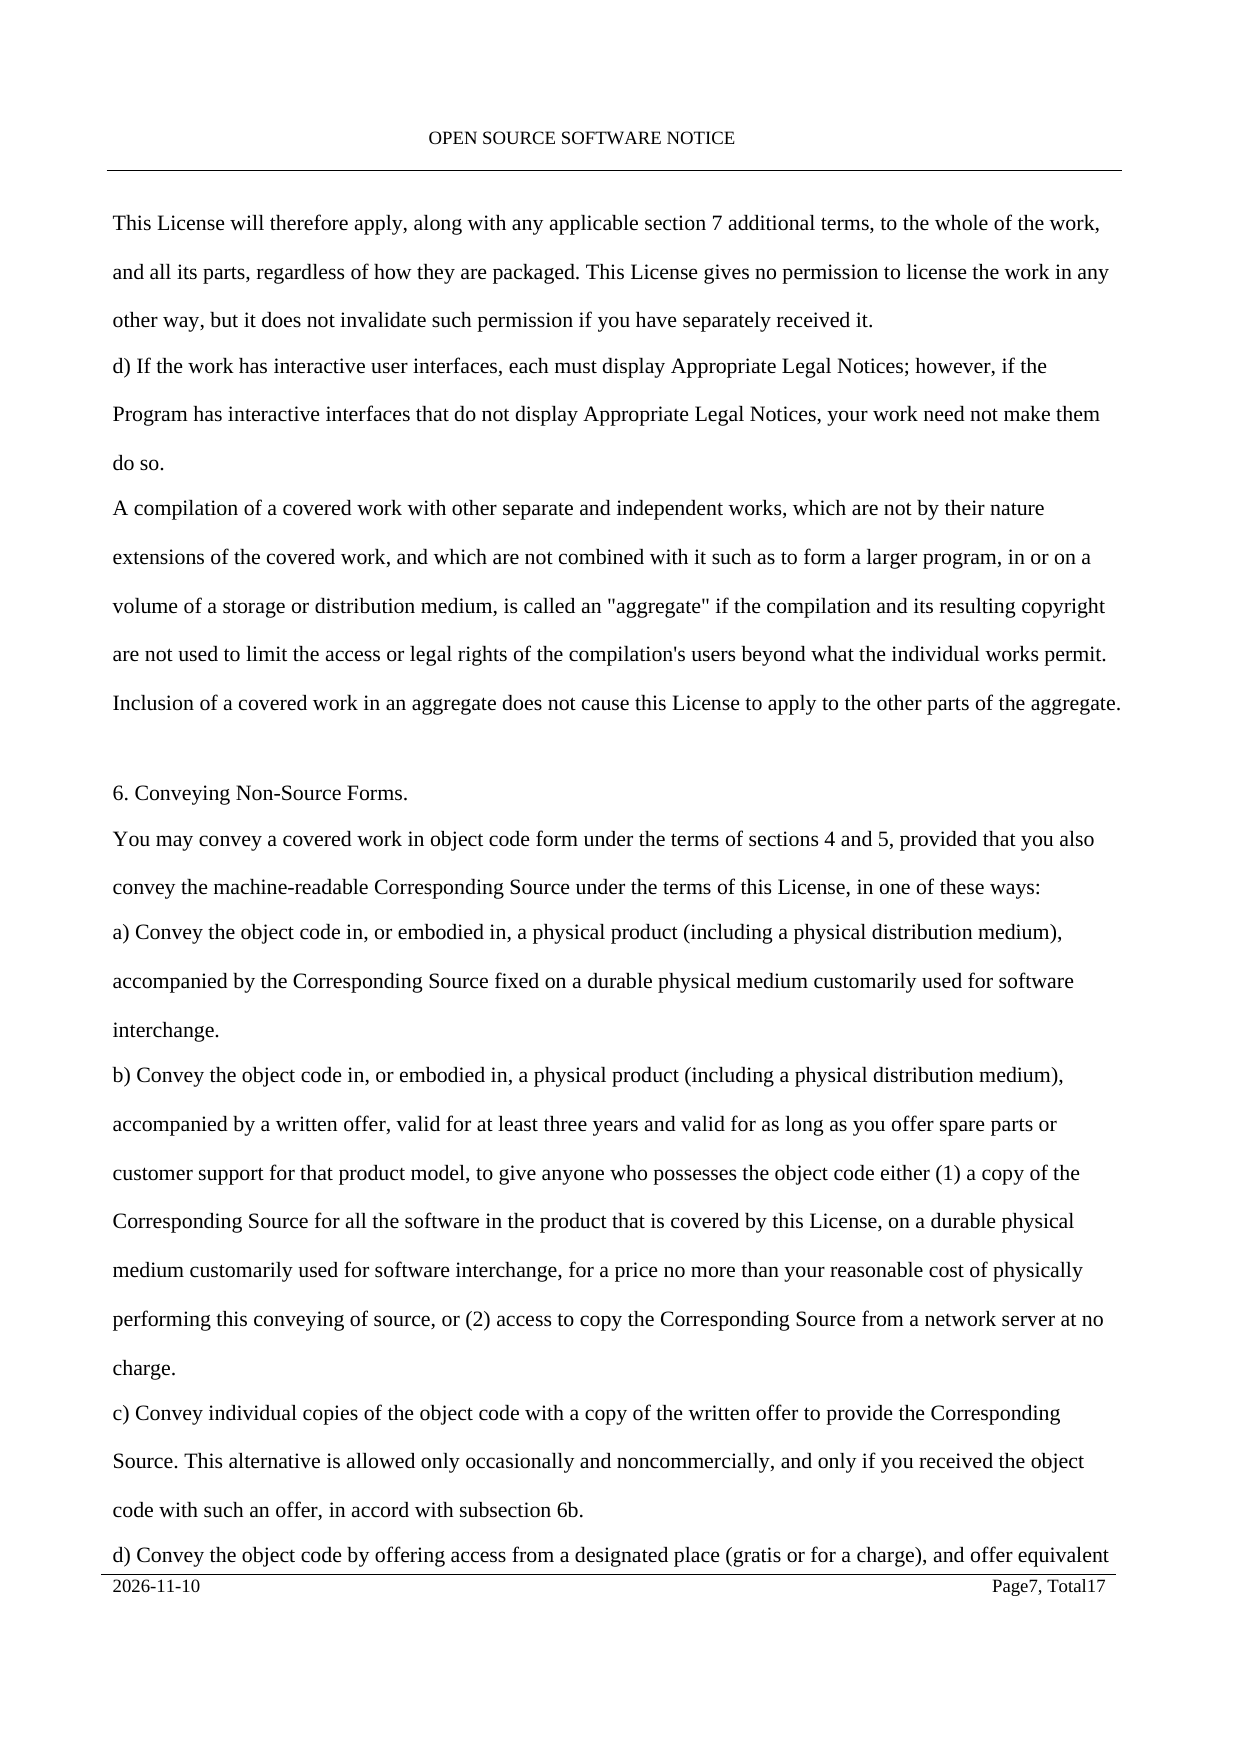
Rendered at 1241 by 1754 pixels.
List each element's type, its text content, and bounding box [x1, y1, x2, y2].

text c) Convey individual copies of the object code with a copy of the written offer to provide the Corresponding Source. This alternative is allowed only occasionally and noncommercially, and only if you received the object code with such an offer, in accord with subsection 6b. [112, 1396, 1128, 1526]
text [112, 206, 1128, 336]
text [112, 1538, 1128, 1571]
text d) If the work has interactive user interfaces, each must display Appropriate Legal Notices; however, if the Program has interactive interfaces that do not display Appropriate Legal Notices, your work need not make them do so. [112, 349, 1128, 479]
text 6. Conveying Non-Source Forms. [112, 777, 1128, 809]
text b) Convey the object code in, or embodied in, a physical product (including a physical distribution medium), accompanied by a written offer, valid for at least three years and valid for as long as you offer spare parts or customer support for that product model, to give anyone who possesses the object code either (1) a copy of the Corresponding Source for all the software in the product that is covered by this License, on a durable physical medium customarily used for software interchange, for a price no more than your reasonable cost of physically performing this conveying of source, or (2) access to copy the Corresponding Source from a network server at no charge. [112, 1058, 1128, 1383]
text You may convey a covered work in object code form under the terms of sections 4 and 5, provided that you also convey the machine-readable Corresponding Source under the terms of this License, in one of these ways: [112, 822, 1128, 903]
text a) Convey the object code in, or embodied in, a physical product (including a physical distribution medium), accompanied by the Corresponding Source fixed on a durable physical medium customarily used for software interchange. [112, 916, 1128, 1046]
text A compilation of a covered work with other separate and independent works, which are not by their nature extensions of the covered work, and which are not combined with it such as to form a larger program, in or on a volume of a storage or distribution medium, is called an "aggregate" if the compilation and its resulting copyright are not used to limit the access or legal rights of the compilation's users beyond what the individual works permit. Inclusion of a covered work in an aggregate does not cause this License to apply to the other parts of the aggregate. [112, 492, 1128, 719]
